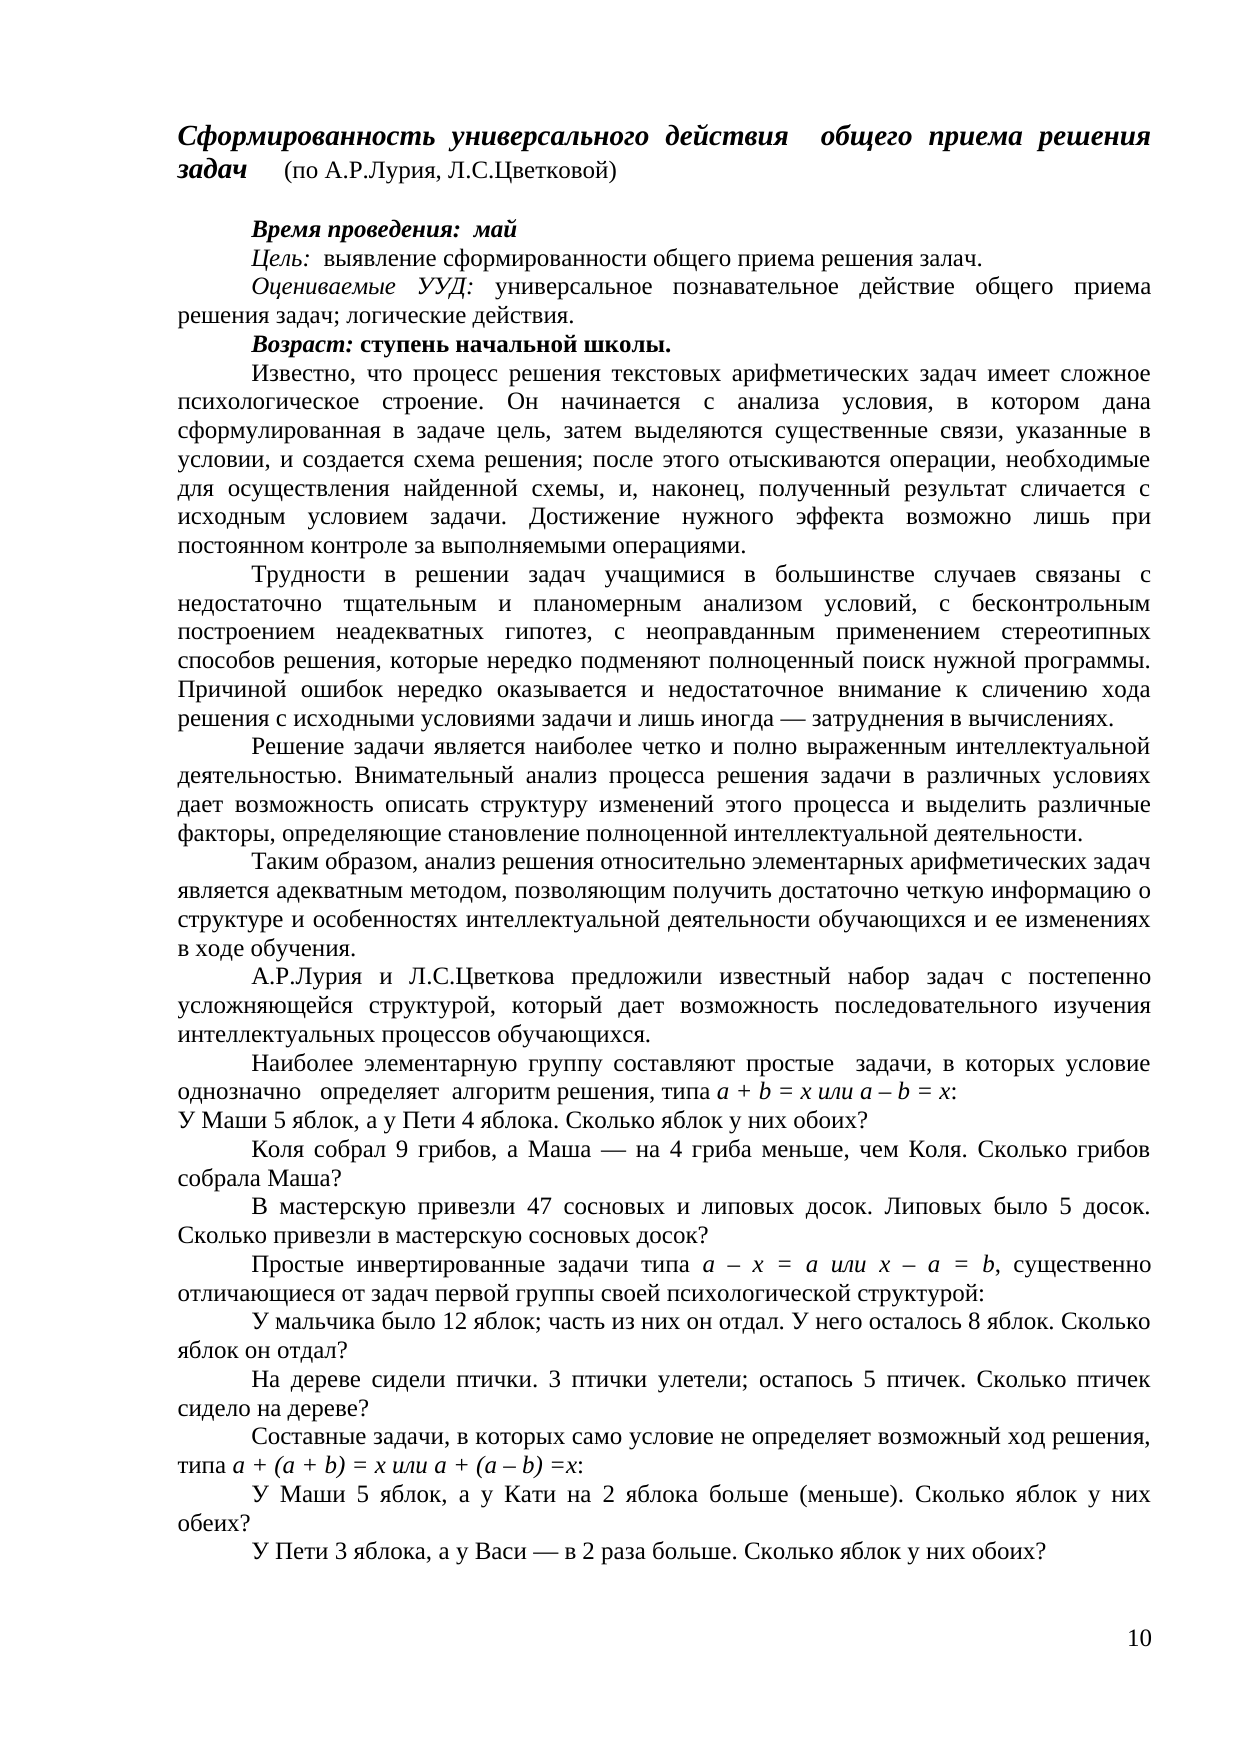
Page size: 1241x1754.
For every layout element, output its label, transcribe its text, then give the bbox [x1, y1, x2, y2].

text У Маши 5 яблок, a y Кати на 2 яблока больше (меньше). Сколько яблок у них обеих? [177, 1479, 1152, 1536]
text Простые инвертированные задачи типа a – х = a или x – a = b, существенно отличающиеся от задач первой группы своей психологической структурой: [177, 1249, 1152, 1306]
text Известно, что процесс решения текстовых арифметических задач имеет сложное психологическое строение. Он начинается с анализа условия, в котором дана сформулированная в задаче цель, затем выделяются существенные связи, указанные в условии, и создается схема решения; после этого отыскиваются операции, необходимые для осуществления найденной схемы, и, наконец, полученный результат сличается с исходным условием задачи. Достижение нужного эффекта возможно лишь при постоянном контроле за выполняемыми операциями. [177, 358, 1152, 559]
text А.Р.Лурия и Л.С.Цветкова предложили известный набор задач с постепенно усложняющейся структурой, который дает возможность последовательного изучения интеллектуальных процессов обучающихся. [177, 961, 1152, 1048]
text Возраст: ступень начальной школы. [177, 329, 1152, 358]
text Решение задачи является наиболее четко и полно выраженным интеллектуальной деятельностью. Внимательный анализ процесса решения задачи в различных условиях дает возможность описать структуру изменений этого процесса и выделить различные факторы, определяющие становление полноценной интеллектуальной деятельности. [177, 731, 1152, 846]
text У мальчика было 12 яблок; часть из них он отдал. У него осталось 8 яблок. Сколько яблок он отдал? [177, 1306, 1152, 1364]
text Наиболее элементарную группу составляют простые задачи, в которых условие однозначно определяет алгоритм решения, типа a + b = х или a – b = х: [177, 1048, 1152, 1105]
text Время проведения: май [177, 214, 1152, 243]
text В мастерскую привезли 47 сосновых и липовых досок. Липовых было 5 досок. Сколько привезли в мастерскую сосновых досок? [177, 1191, 1152, 1249]
text У Маши 5 яблок, a y Пети 4 яблока. Сколько яблок у них обоих? [177, 1105, 1152, 1134]
text На дереве сидели птички. 3 птички улетели; остапось 5 птичек. Сколько птичек сидело на дереве? [177, 1364, 1152, 1421]
text Оцениваемые УУД: универсальное познавательное действие общего приема решения задач; логические действия. [177, 271, 1152, 329]
text Трудности в решении задач учащимися в большинстве случаев связаны с недостаточно тщательным и планомерным анализом условий, с бесконтрольным построением неадекватных гипотез, с неоправданным применением стереотипных способов решения, которые нередко подменяют полноценный поиск нужной программы. Причиной ошибок нередко оказывается и недостаточное внимание к сличению хода решения с исходными условиями задачи и лишь иногда — затруднения в вычислениях. [177, 559, 1152, 731]
text Коля собрал 9 грибов, а Маша — на 4 гриба меньше, чем Коля. Сколько грибов собрала Маша? [177, 1134, 1152, 1191]
text Таким образом, анализ решения относительно элементарных арифметических задач является адекватным методом, позволяющим получить достаточно четкую информацию о структуре и особенностях интеллектуальной деятельности обучающихся и ее изменениях в ходе обучения. [177, 846, 1152, 961]
text Цель: выявление сформированности общего приема решения залач. [177, 243, 1152, 271]
text Сформированность универсального действия общего приема решения задач (по А.Р.Лурия, Л.С.Цветковой) [177, 118, 1152, 185]
text Составные задачи, в которых само условие не определяет возможный ход решения, типа a + (a + b) = x или a + (a – b) =x: [177, 1421, 1152, 1479]
text У Пети 3 яблока, a y Васи — в 2 раза больше. Сколько яблок у них обоих? [177, 1536, 1152, 1565]
